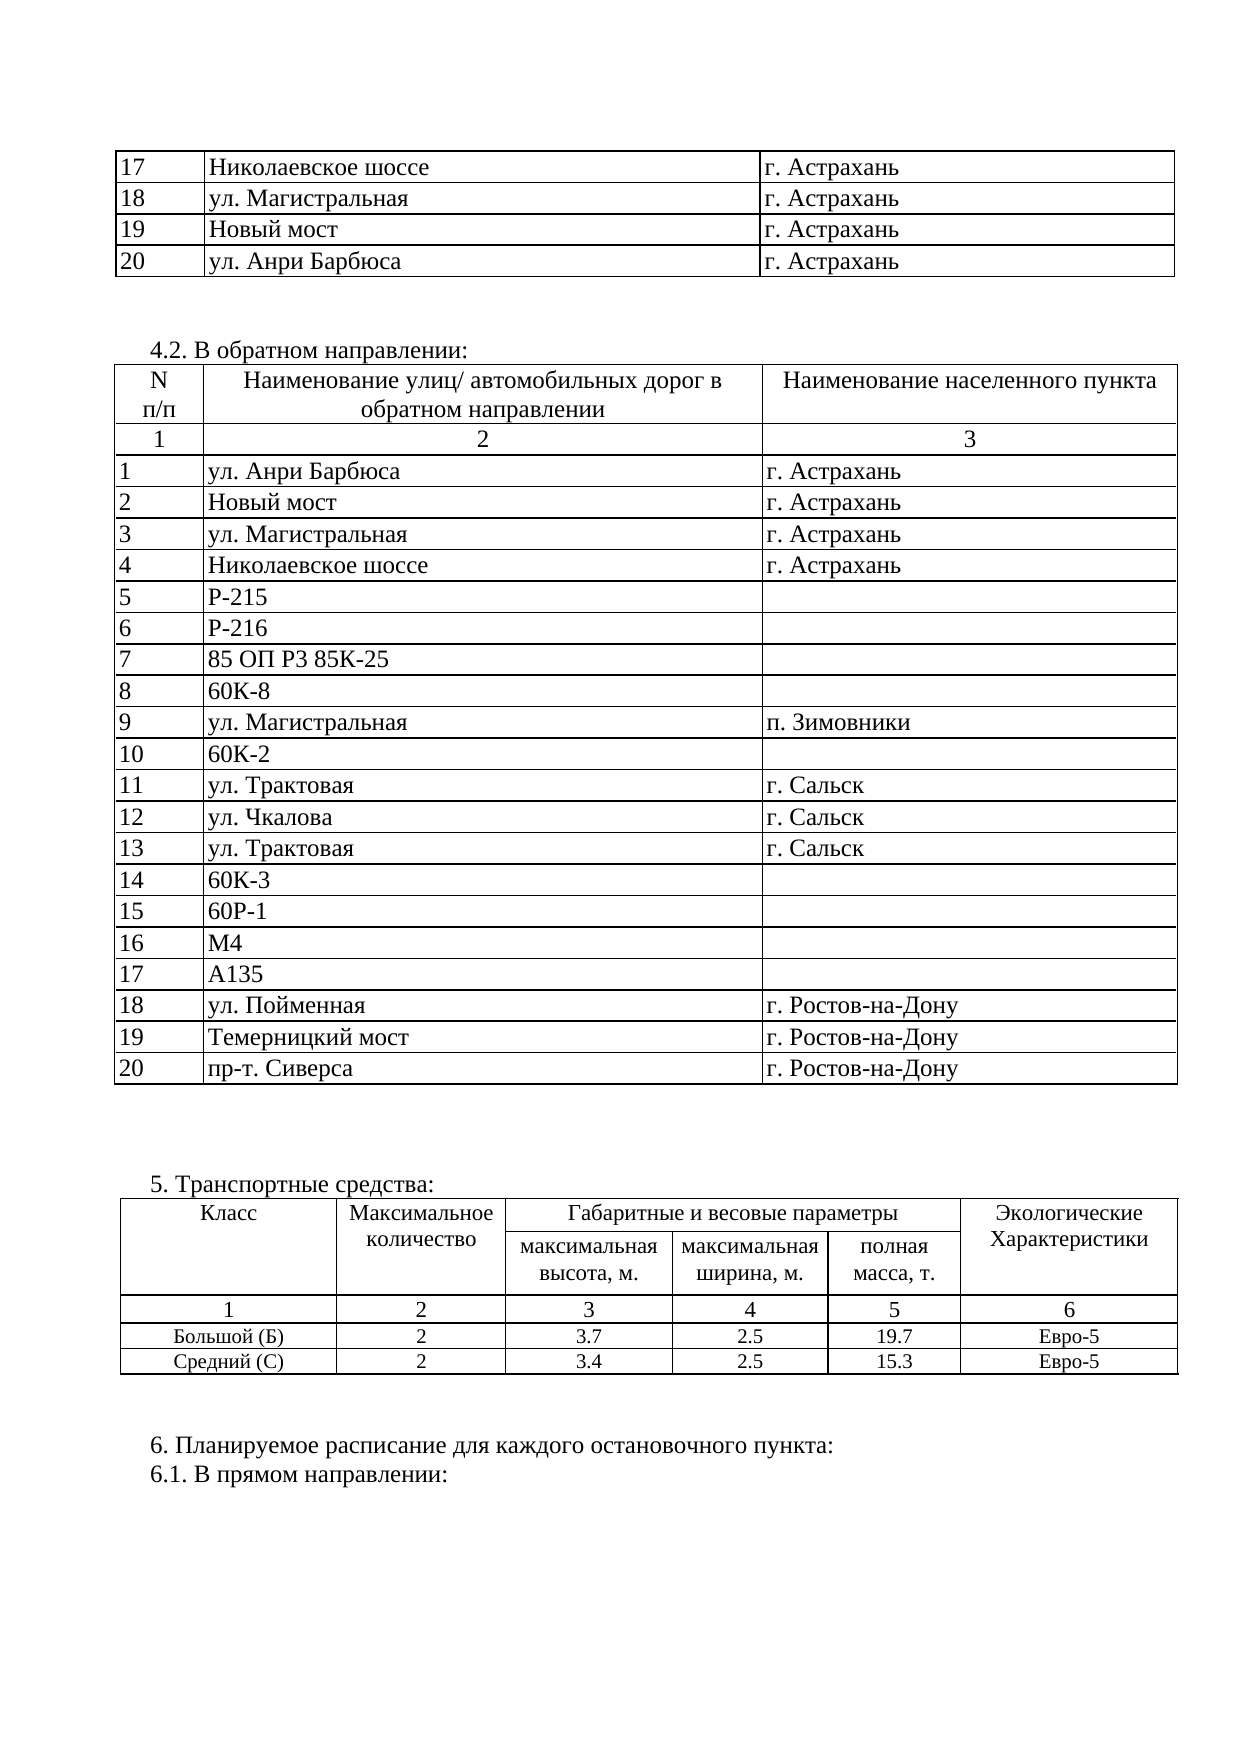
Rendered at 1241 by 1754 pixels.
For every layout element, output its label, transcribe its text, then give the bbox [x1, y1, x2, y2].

table_cell Большой (Б) [121, 1324, 336, 1348]
table_cell 6 [115, 613, 203, 643]
table_header Максимальное количество [337, 1199, 505, 1294]
table_cell ул. Трактовая [204, 770, 762, 800]
table_cell г. Ростов-на-Дону [763, 1020, 1177, 1052]
text 4.2. В обратном направлении: [150, 335, 1090, 364]
table_cell 2 [337, 1296, 505, 1322]
table_cell 2 [337, 1324, 505, 1348]
table_cell полная масса, т. [829, 1232, 960, 1294]
table_cell [763, 674, 1177, 706]
table_cell 19 [115, 1021, 203, 1052]
table_cell Николаевское шоссе [204, 550, 762, 580]
table_cell ул. Пойменная [204, 991, 762, 1020]
table_cell г. Астрахань [763, 454, 1177, 486]
table_header Габаритные и весовые параметры [506, 1199, 960, 1231]
table_cell Темерницкий мост [204, 1022, 762, 1052]
table_cell максимальная ширина, м. [673, 1232, 827, 1294]
table_cell пр-т. Сиверса [204, 1053, 762, 1083]
table_cell 12 [115, 801, 203, 832]
table_cell 10 [115, 738, 203, 769]
table_cell 1 [115, 455, 203, 486]
table_cell 7 [115, 644, 203, 674]
text 5. Транспортные средства: [150, 1169, 1090, 1197]
table_cell 19.7 [829, 1324, 960, 1348]
table_cell 3 [763, 423, 1177, 454]
text 6.1. В прямом направлении: [150, 1459, 1090, 1487]
table_cell г. Астрахань [761, 183, 1174, 213]
table_cell 20 [115, 1053, 203, 1083]
table_cell 17 [115, 959, 203, 989]
table_cell 11 [115, 770, 203, 800]
table_header Наименование населенного пункта [763, 365, 1177, 423]
table_cell г. Астрахань [761, 152, 1174, 181]
table_cell 15.3 [829, 1349, 960, 1373]
table_cell ул. Чкалова [204, 802, 762, 832]
table_cell ул. Анри Барбюса [204, 456, 762, 486]
table_cell 60К-2 [204, 739, 762, 769]
table_cell 13 [115, 833, 203, 863]
table_cell 60К-3 [204, 865, 762, 894]
table_cell 60Р-1 [204, 896, 762, 926]
table_header Экологические Характеристики [961, 1199, 1177, 1294]
table_cell г. Ростов-на-Дону [763, 989, 1177, 1020]
table_cell г. Астрахань [761, 246, 1174, 276]
table_cell г. Астрахань [763, 549, 1177, 580]
table_cell 14 [115, 864, 203, 894]
table_cell [763, 611, 1177, 643]
table_cell 3 [115, 518, 203, 548]
table_cell 3.4 [506, 1349, 672, 1373]
table_cell [763, 643, 1177, 674]
table_cell 19 [117, 215, 204, 244]
table_cell 20 [117, 246, 204, 276]
table_cell ул. Анри Барбюса [205, 246, 759, 276]
table_cell г. Астрахань [763, 486, 1177, 517]
table_cell Р-216 [204, 613, 762, 643]
table_cell максимальная высота, м. [506, 1232, 672, 1294]
table_cell [763, 580, 1177, 611]
table_header N п/п [115, 365, 203, 423]
table_header Класс [121, 1199, 336, 1294]
table_cell [763, 737, 1177, 769]
table_cell [763, 863, 1177, 894]
table_cell 1 [121, 1296, 336, 1322]
table_cell 4 [673, 1296, 827, 1322]
table_cell 18 [117, 183, 204, 213]
table_cell 8 [115, 675, 203, 706]
table_cell [763, 958, 1177, 989]
table_cell 18 [115, 990, 203, 1020]
table_cell 3.7 [506, 1324, 672, 1348]
table_cell А135 [204, 959, 762, 989]
table_header Наименование улиц/ автомобильных дорог в обратном направлении [204, 365, 762, 423]
table_cell 2 [337, 1349, 505, 1373]
table_cell 4 [115, 550, 203, 580]
table_cell 5 [115, 581, 203, 611]
table_cell п. Зимовники [763, 706, 1177, 737]
table_cell 3 [506, 1296, 672, 1322]
table_cell 15 [115, 896, 203, 926]
table_cell ул. Магистральная [204, 707, 762, 737]
table_cell 9 [115, 707, 203, 737]
table_cell г. Сальск [763, 769, 1177, 800]
table_cell ул. Магистральная [205, 183, 759, 213]
table_cell 2.5 [673, 1324, 827, 1348]
table_cell 60К-8 [204, 676, 762, 706]
text 6. Планируемое расписание для каждого остановочного пункта: [150, 1430, 1090, 1459]
table_cell Новый мост [204, 487, 762, 517]
table_cell ул. Магистральная [204, 519, 762, 548]
table_cell Р-215 [204, 582, 762, 611]
table_cell 17 [117, 152, 204, 181]
table_cell г. Астрахань [763, 517, 1177, 548]
table_cell Новый мост [205, 215, 759, 244]
table_cell г. Астрахань [761, 215, 1174, 244]
table_cell М4 [204, 928, 762, 957]
table_cell 5 [829, 1296, 960, 1322]
table_cell г. Ростов-на-Дону [763, 1052, 1177, 1083]
table_cell 1 [115, 424, 203, 454]
table_cell 2 [115, 487, 203, 517]
table_cell 6 [961, 1296, 1177, 1322]
table_cell 16 [115, 927, 203, 957]
table_cell [763, 926, 1177, 957]
table_cell [763, 895, 1177, 926]
table_cell г. Сальск [763, 832, 1177, 863]
table_cell Евро-5 [961, 1349, 1177, 1373]
table_cell г. Сальск [763, 800, 1177, 832]
table_cell 2 [204, 424, 762, 454]
table_cell ул. Трактовая [204, 833, 762, 863]
table_cell Средний (С) [121, 1349, 336, 1373]
table_cell Евро-5 [961, 1324, 1177, 1348]
table_cell 85 ОП Р3 85К-25 [204, 645, 762, 674]
table_cell Николаевское шоссе [205, 152, 759, 181]
table_cell 2.5 [673, 1349, 827, 1373]
